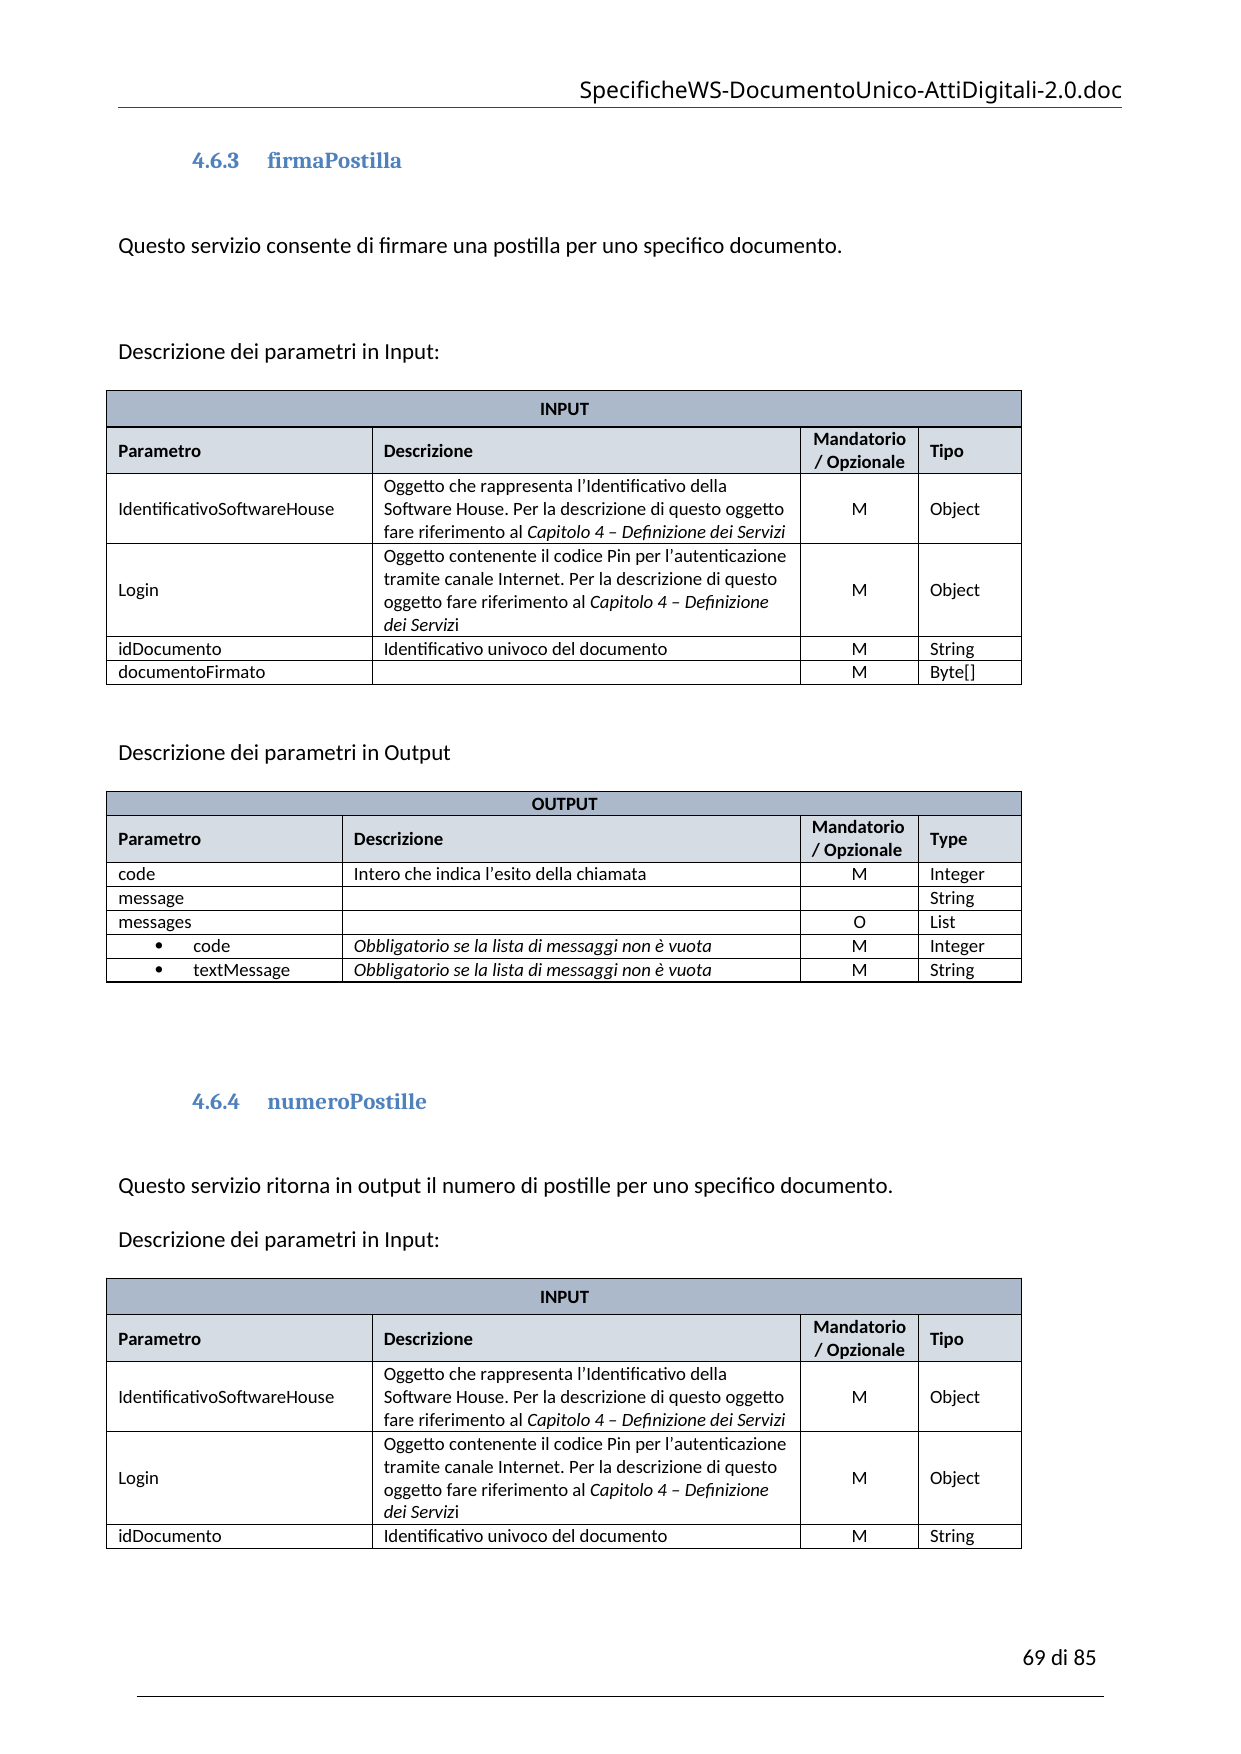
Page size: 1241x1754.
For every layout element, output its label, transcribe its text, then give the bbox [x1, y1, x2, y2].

text Descrizione dei parametri in Output [118, 738, 1122, 766]
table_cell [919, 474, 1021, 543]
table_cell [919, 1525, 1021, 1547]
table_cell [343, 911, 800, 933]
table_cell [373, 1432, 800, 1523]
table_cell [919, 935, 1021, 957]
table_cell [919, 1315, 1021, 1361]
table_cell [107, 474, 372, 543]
text Questo servizio ritorna in output il numero di postille per uno specifico documento. [118, 1172, 1122, 1200]
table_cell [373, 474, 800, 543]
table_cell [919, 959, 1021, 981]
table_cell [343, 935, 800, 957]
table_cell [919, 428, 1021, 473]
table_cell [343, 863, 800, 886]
text Questo servizio consente di firmare una postilla per uno specifico documento. [118, 231, 1122, 259]
subtitle firmaPostilla [192, 148, 1122, 174]
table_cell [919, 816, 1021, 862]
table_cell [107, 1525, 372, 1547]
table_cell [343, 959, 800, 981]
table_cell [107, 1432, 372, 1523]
text Descrizione dei parametri in Input: [118, 337, 1122, 365]
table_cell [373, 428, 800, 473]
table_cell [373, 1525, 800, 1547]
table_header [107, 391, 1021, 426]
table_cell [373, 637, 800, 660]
text Descrizione dei parametri in Input: [118, 1225, 1122, 1253]
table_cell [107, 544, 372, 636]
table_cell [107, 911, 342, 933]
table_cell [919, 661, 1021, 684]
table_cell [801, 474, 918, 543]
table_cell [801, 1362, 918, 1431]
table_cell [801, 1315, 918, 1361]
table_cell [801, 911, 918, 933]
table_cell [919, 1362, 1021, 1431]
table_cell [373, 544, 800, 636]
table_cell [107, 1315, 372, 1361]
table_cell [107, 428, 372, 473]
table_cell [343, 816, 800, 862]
subtitle numeroPostille [192, 1088, 1122, 1115]
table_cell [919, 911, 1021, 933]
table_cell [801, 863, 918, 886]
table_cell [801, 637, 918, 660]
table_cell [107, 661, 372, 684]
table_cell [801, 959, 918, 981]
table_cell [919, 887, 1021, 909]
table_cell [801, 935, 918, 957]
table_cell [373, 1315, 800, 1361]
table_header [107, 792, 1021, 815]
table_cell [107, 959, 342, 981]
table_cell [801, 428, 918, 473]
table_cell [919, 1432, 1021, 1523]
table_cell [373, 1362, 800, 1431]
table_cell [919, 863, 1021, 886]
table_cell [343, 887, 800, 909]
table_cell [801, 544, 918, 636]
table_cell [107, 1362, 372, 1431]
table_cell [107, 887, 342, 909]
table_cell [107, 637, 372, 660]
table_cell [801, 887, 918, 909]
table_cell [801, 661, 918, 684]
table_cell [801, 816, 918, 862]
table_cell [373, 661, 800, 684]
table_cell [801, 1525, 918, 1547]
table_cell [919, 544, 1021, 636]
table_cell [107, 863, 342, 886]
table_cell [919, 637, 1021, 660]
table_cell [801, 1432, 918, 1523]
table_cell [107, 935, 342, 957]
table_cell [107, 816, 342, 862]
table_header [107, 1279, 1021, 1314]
